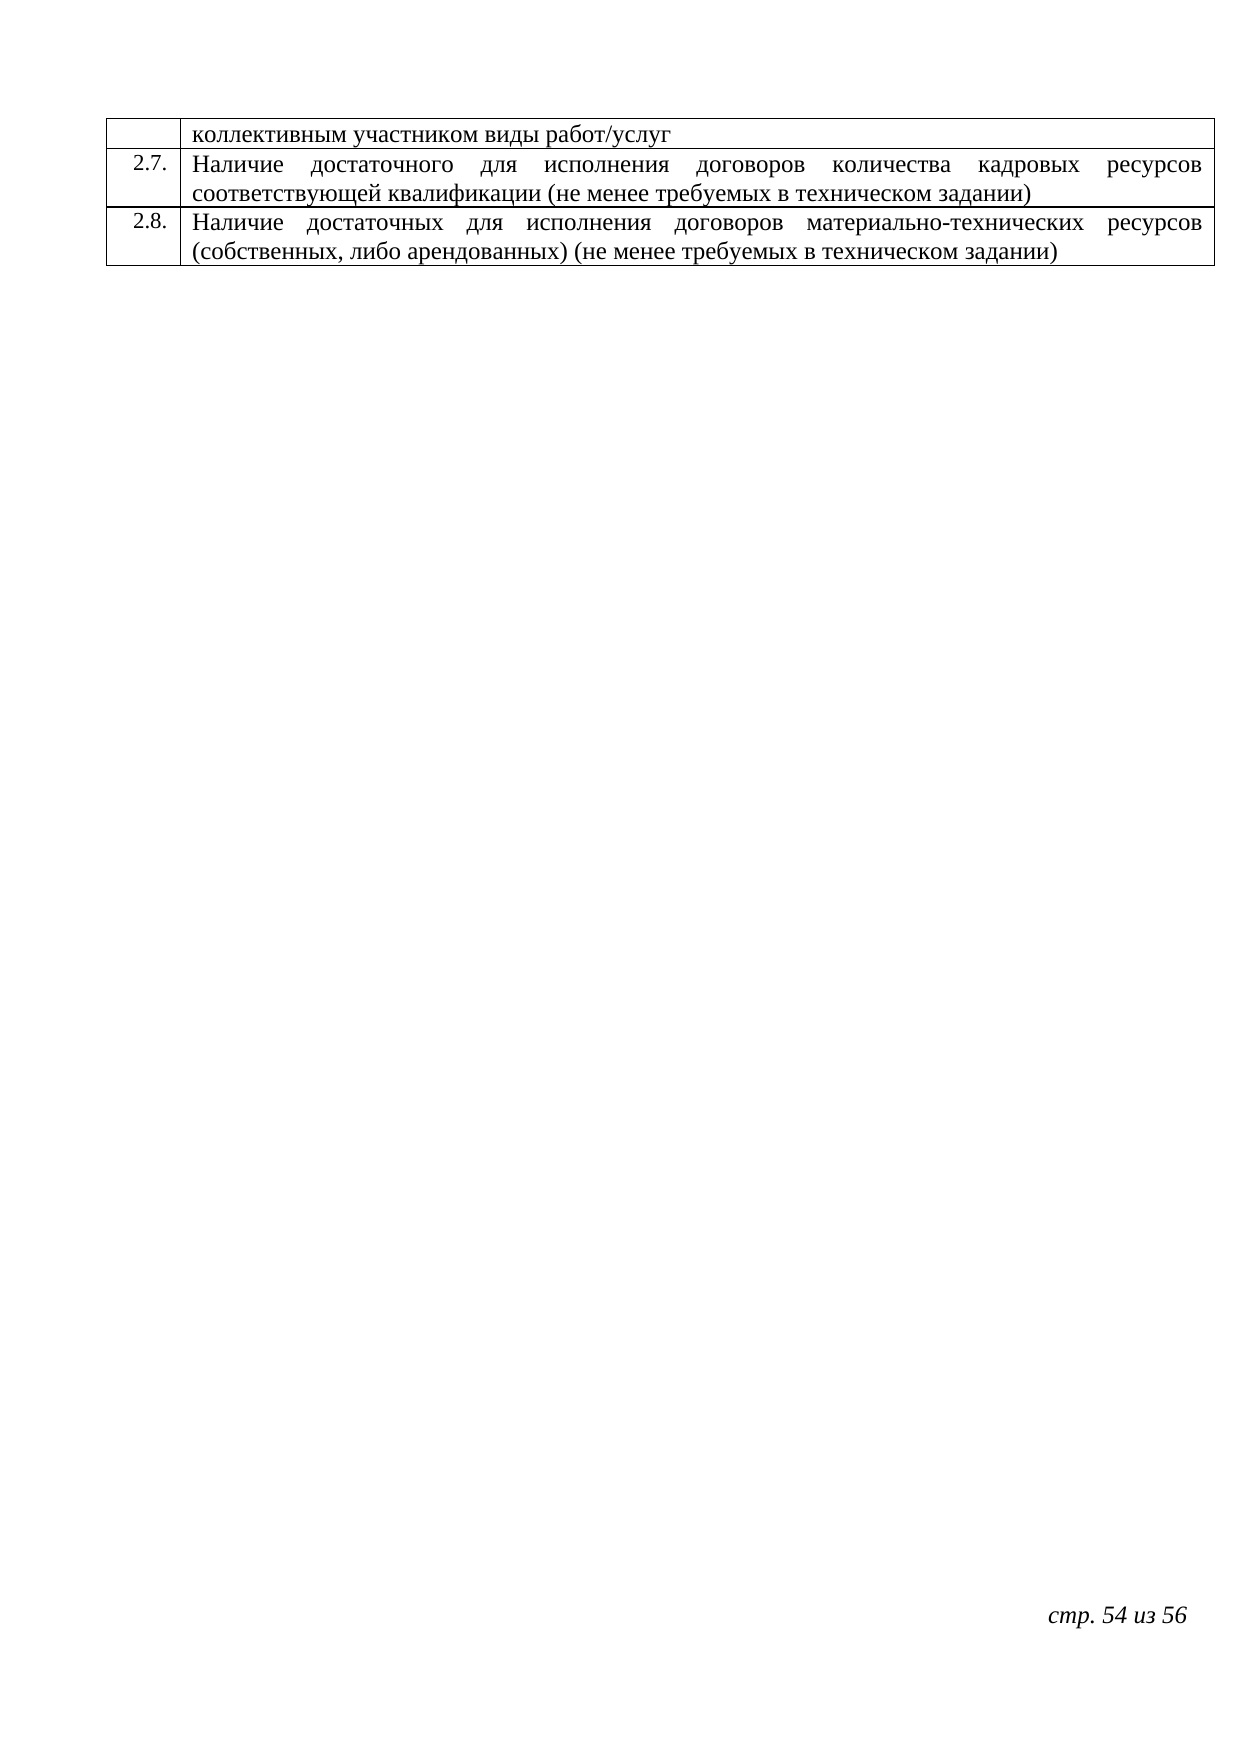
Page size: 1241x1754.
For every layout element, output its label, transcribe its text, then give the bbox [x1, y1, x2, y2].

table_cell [181, 119, 1214, 148]
table_cell [107, 149, 180, 206]
table_cell Наличие достаточных для исполнения договоров материально-технических ресурсов (собственных, либо арендованных) (не менее требуемых в техническом задании) [181, 208, 1214, 265]
table_cell [107, 119, 180, 148]
table_cell [107, 208, 180, 265]
table_cell Наличие достаточного для исполнения договоров количества кадровых ресурсов соответствующей квалификации (не менее требуемых в техническом задании) [181, 149, 1214, 206]
